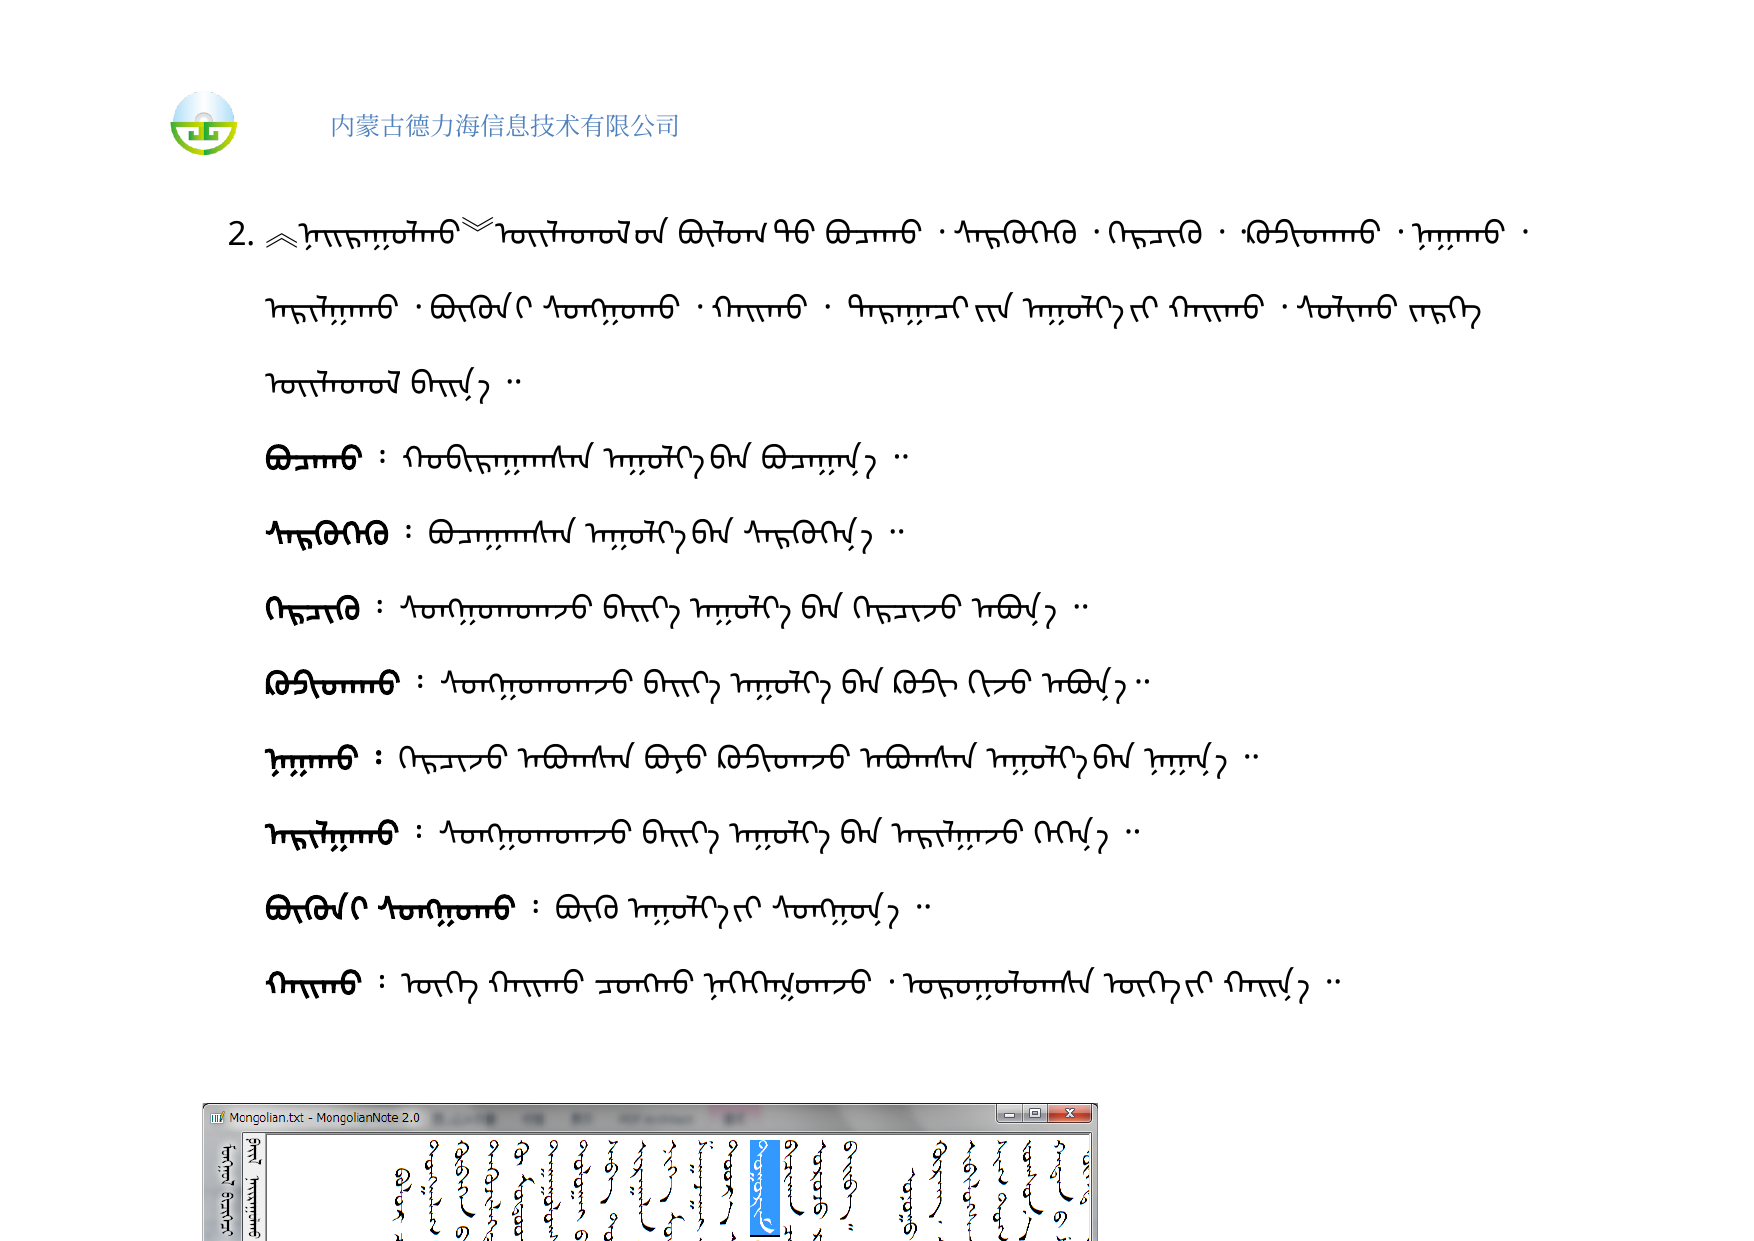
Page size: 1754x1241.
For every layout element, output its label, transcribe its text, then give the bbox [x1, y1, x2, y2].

list ᠠᠷᠢᠯᠭᠠᠬᠤ ᠄ ᠰᠤᠩᠭᠤᠭᠳᠠᠵᠤ ᠪᠠᠢᠭ᠎ᠠ ᠠᠭᠤᠯᠭ᠎ᠠ ᠪᠠᠨ ᠠᠷᠢᠯᠭᠠᠵᠤ ᠭᠡᠭᠡᠨ᠎ᠡ ᠃ [265, 789, 1547, 864]
list ᠬᠡᠷᠴᠢᠬᠦ ᠄ ᠰᠤᠩᠭᠤᠭᠳᠠᠵᠤ ᠪᠠᠢᠭ᠎ᠠ ᠠᠭᠤᠯᠭ᠎ᠠ ᠪᠠᠨ ᠬᠡᠷᠴᠢᠵᠦ ᠠᠪᠤᠨ᠎ᠠ ᠃ [265, 564, 1547, 639]
picture [202, 1103, 1098, 1241]
list ᠰᠡᠷᠭᠦᠭᠡᠬᠦ ᠄ ᠪᠣᠴᠠᠭᠠᠭᠰᠠᠨ ᠠᠭᠤᠯᠭ᠎ᠠ ᠪᠠᠨ ᠰᠡᠷᠭᠦᠭᠡᠨ᠎ᠡ ᠃ [265, 489, 1547, 564]
list ᠺᠤᠫᠢᠳᠠᠬᠤ ᠄ ᠰᠤᠩᠭᠤᠭᠳᠠᠵᠤ ᠪᠠᠢᠭ᠎ᠠ ᠠᠭᠤᠯᠭ᠎ᠠ ᠪᠠᠨ ᠺᠤᠫᠢ ᠬᠢᠵᠤ ᠠᠪᠤᠨ᠎ᠠ᠃ [265, 639, 1547, 714]
list ᠨᠠᠭᠠᠬᠤ ᠄ ᠬᠡᠷᠴᠢᠵᠦ ᠠᠪᠤᠭᠰᠠᠨ ᠪᠣᠶᠤ ᠺᠣᠫᠢᠳᠠᠵᠤ ᠠᠪᠤᠭᠰᠠᠨ ᠠᠭᠤᠯᠭ᠎ᠠ ᠪᠠᠨ ᠨᠠᠭᠠᠨ᠎ᠠ ᠃ [265, 714, 1547, 789]
list ︽ᠨᠠᠢᠷᠠᠭᠤᠯᠬᠤ︾ᠦᠢᠯᠡᠳᠦᠯ ᠤᠨ ᠪᠦᠯᠦᠭ ᠲᠦ ᠪᠣᠴᠠᠬᠤ ᠂ ᠰᠡᠷᠭᠦᠭᠡᠬᠦ ᠂ ᠬᠡᠷᠴᠢᠬᠦ ᠂ ᠂ᠺᠤᠫᠢᠳᠠᠬᠤ ᠂ ᠨᠠᠭᠠᠬᠤ ᠂ ᠠᠷᠢᠯᠭᠠᠬᠤ ᠂ ᠪᠦᠬᠦᠨ ᠢ ᠰᠤᠩᠭᠤᠬᠤ ᠂ ᠬᠠᠢᠬᠤ ᠂ ᠳᠠᠷᠠᠭᠠᠴᠢ ᠶᠢᠨ ᠠᠭᠤᠯᠭ᠎ᠠ ᠶᠢ ᠬᠠᠢᠬᠤ ᠂ ᠰᠣᠯᠢᠬᠤ ᠵᠡᠷᠭᠡ ᠦᠢᠯᠡᠳᠦᠯ ᠪᠠᠢᠨ᠎ᠠ ᠃ [227, 189, 1547, 414]
list ᠪᠦᠬᠦᠨ ᠢ ᠰᠤᠩᠭᠤᠬᠤ ᠄ ᠪᠦᠬᠦ ᠠᠭᠤᠯᠭ᠎ᠠ ᠢᠢ ᠰᠤᠩᠭᠤᠨ᠎ᠠ ᠃ [265, 864, 1547, 939]
list ᠬᠠᠢᠬᠤ ᠄ ᠦᠭᠡ ᠬᠠᠢᠬᠤ ᠴᠣᠩᠬᠤ ᠨᠡᠭᠡᠭᠡᠭᠳᠡᠵᠦ ᠂ ᠤᠷᠤᠭᠤᠯᠤᠭᠰᠠ ᠦᠭᠡ ᠢᠢ ᠬᠠᠢᠨ᠎ᠠ ᠃ [265, 939, 1547, 1014]
picture [163, 82, 243, 162]
list ᠪᠣᠴᠠᠬᠤ ᠄ ᠬᠣᠪᠢᠷᠠᠭᠠᠭᠰᠠᠨ ᠠᠭᠤᠯᠭ᠎ᠠ ᠪᠠᠨ ᠪᠣᠴᠠᠭᠠᠨ᠎ᠠ ᠃ [265, 414, 1547, 489]
